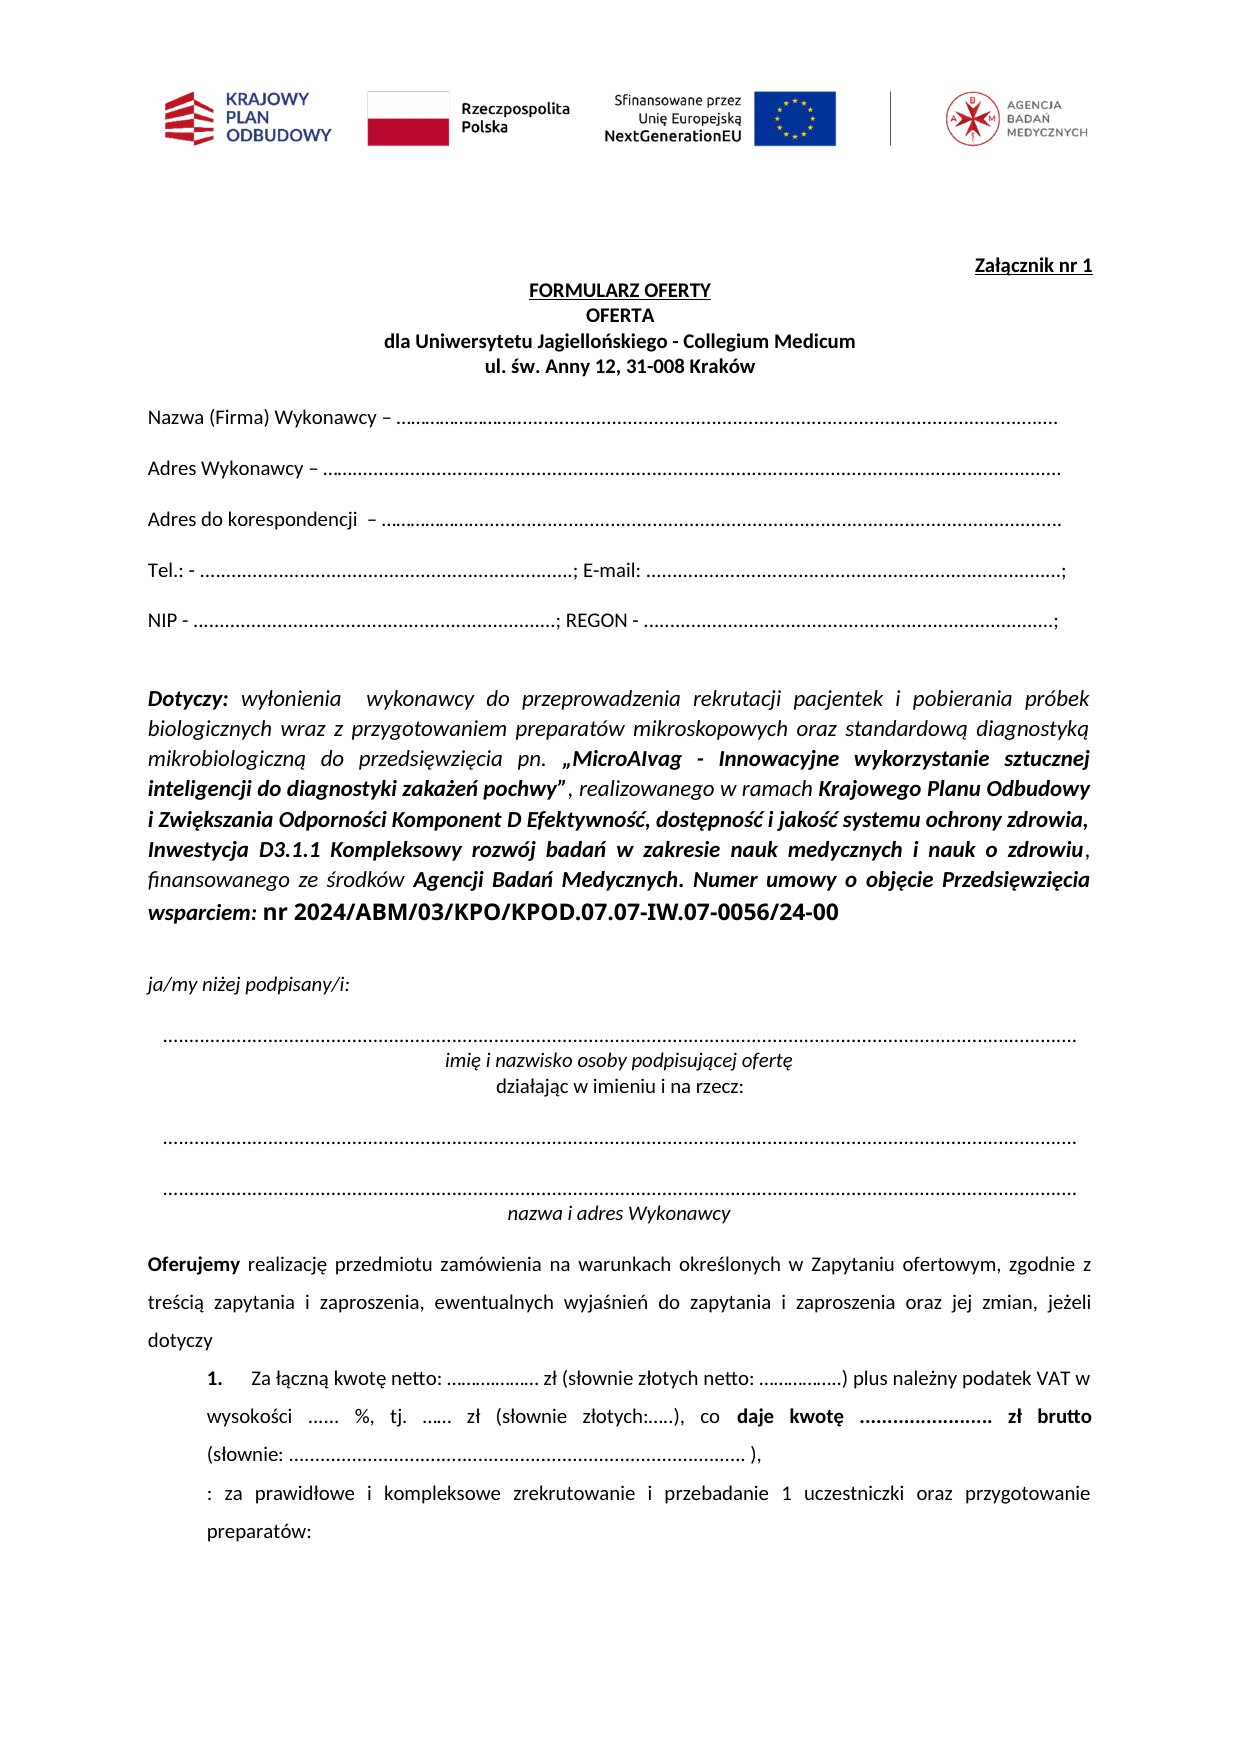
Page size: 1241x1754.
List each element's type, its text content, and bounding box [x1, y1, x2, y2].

text ja/my niżej podpisany/i: [148, 971, 1092, 997]
list Za łączną kwotę netto: ……….……… zł (słownie złotych netto: ……………..) plus należny podatek VAT w wysokości ...... %, tj. …… zł (słownie złotych:…..), co daje kwotę ........................ zł brutto (słownie: ....................................................................................... ), [207, 1365, 1093, 1467]
text Oferujemy realizację przedmiotu zamówienia na warunkach określonych w Zapytaniu ofertowym, zgodnie z treścią zapytania i zaproszenia, ewentualnych wyjaśnień do zapytania i zaproszenia oraz jej zmian, jeżeli dotyczy [148, 1251, 1093, 1353]
text imię i nazwisko osoby podpisującej ofertę [148, 1048, 1092, 1073]
text Dotyczy: wyłonienia wykonawcy do przeprowadzenia rekrutacji pacjentek i pobierania próbek biologicznych wraz z przygotowaniem preparatów mikroskopowych oraz standardową diagnostyką mikrobiologiczną do przedsięwzięcia pn. „MicroAIvag - Innowacyjne wykorzystanie sztucznej inteligencji do diagnostyki zakażeń pochwy”, realizowanego w ramach Krajowego Planu Odbudowy i Zwiększania Odporności Komponent D Efektywność, dostępność i jakość systemu ochrony zdrowia, Inwestycja D3.1.1 Kompleksowy rozwój badań w zakresie nauk medycznych i nauk o zdrowiu, finansowanego ze środków Agencji Badań Medycznych. Numer umowy o objęcie Przedsięwzięcia wsparciem: nr 2024/ABM/03/KPO/KPOD.07.07-IW.07-0056/24-00 [148, 684, 1093, 927]
text .............................................................................................................................................................................. [148, 1022, 1092, 1048]
text NIP - .....................................................................; REGON - ..............................................................................; [148, 608, 1092, 633]
text ul. św. Anny 12, 31-008 Kraków [148, 353, 1092, 379]
text .............................................................................................................................................................................. [148, 1175, 1092, 1200]
text Adres do korespondencji – ………………................................................................................................................. [148, 506, 1092, 531]
text OFERTA [148, 303, 1092, 328]
picture [147, 73, 1093, 164]
text .............................................................................................................................................................................. [148, 1124, 1092, 1149]
text Tel.: - .......................................................................; E-mail: ...............................................................................; [148, 557, 1092, 582]
text działając w imieniu i na rzecz: [148, 1073, 1092, 1098]
text Adres Wykonawcy – ……....................................................................................................................................... [148, 455, 1092, 481]
list : za prawidłowe i kompleksowe zrekrutowanie i przebadanie 1 uczestniczki oraz przygotowanie preparatów: [207, 1480, 1093, 1543]
text nazwa i adres Wykonawcy [148, 1200, 1092, 1226]
text dla Uniwersytetu Jagiellońskiego - Collegium Medicum [148, 328, 1092, 353]
text FORMULARZ OFERTY [148, 277, 1092, 303]
text Nazwa (Firma) Wykonawcy – ……………………........................................................................................................ [148, 404, 1092, 430]
text Załącznik nr 1 [148, 252, 1092, 277]
